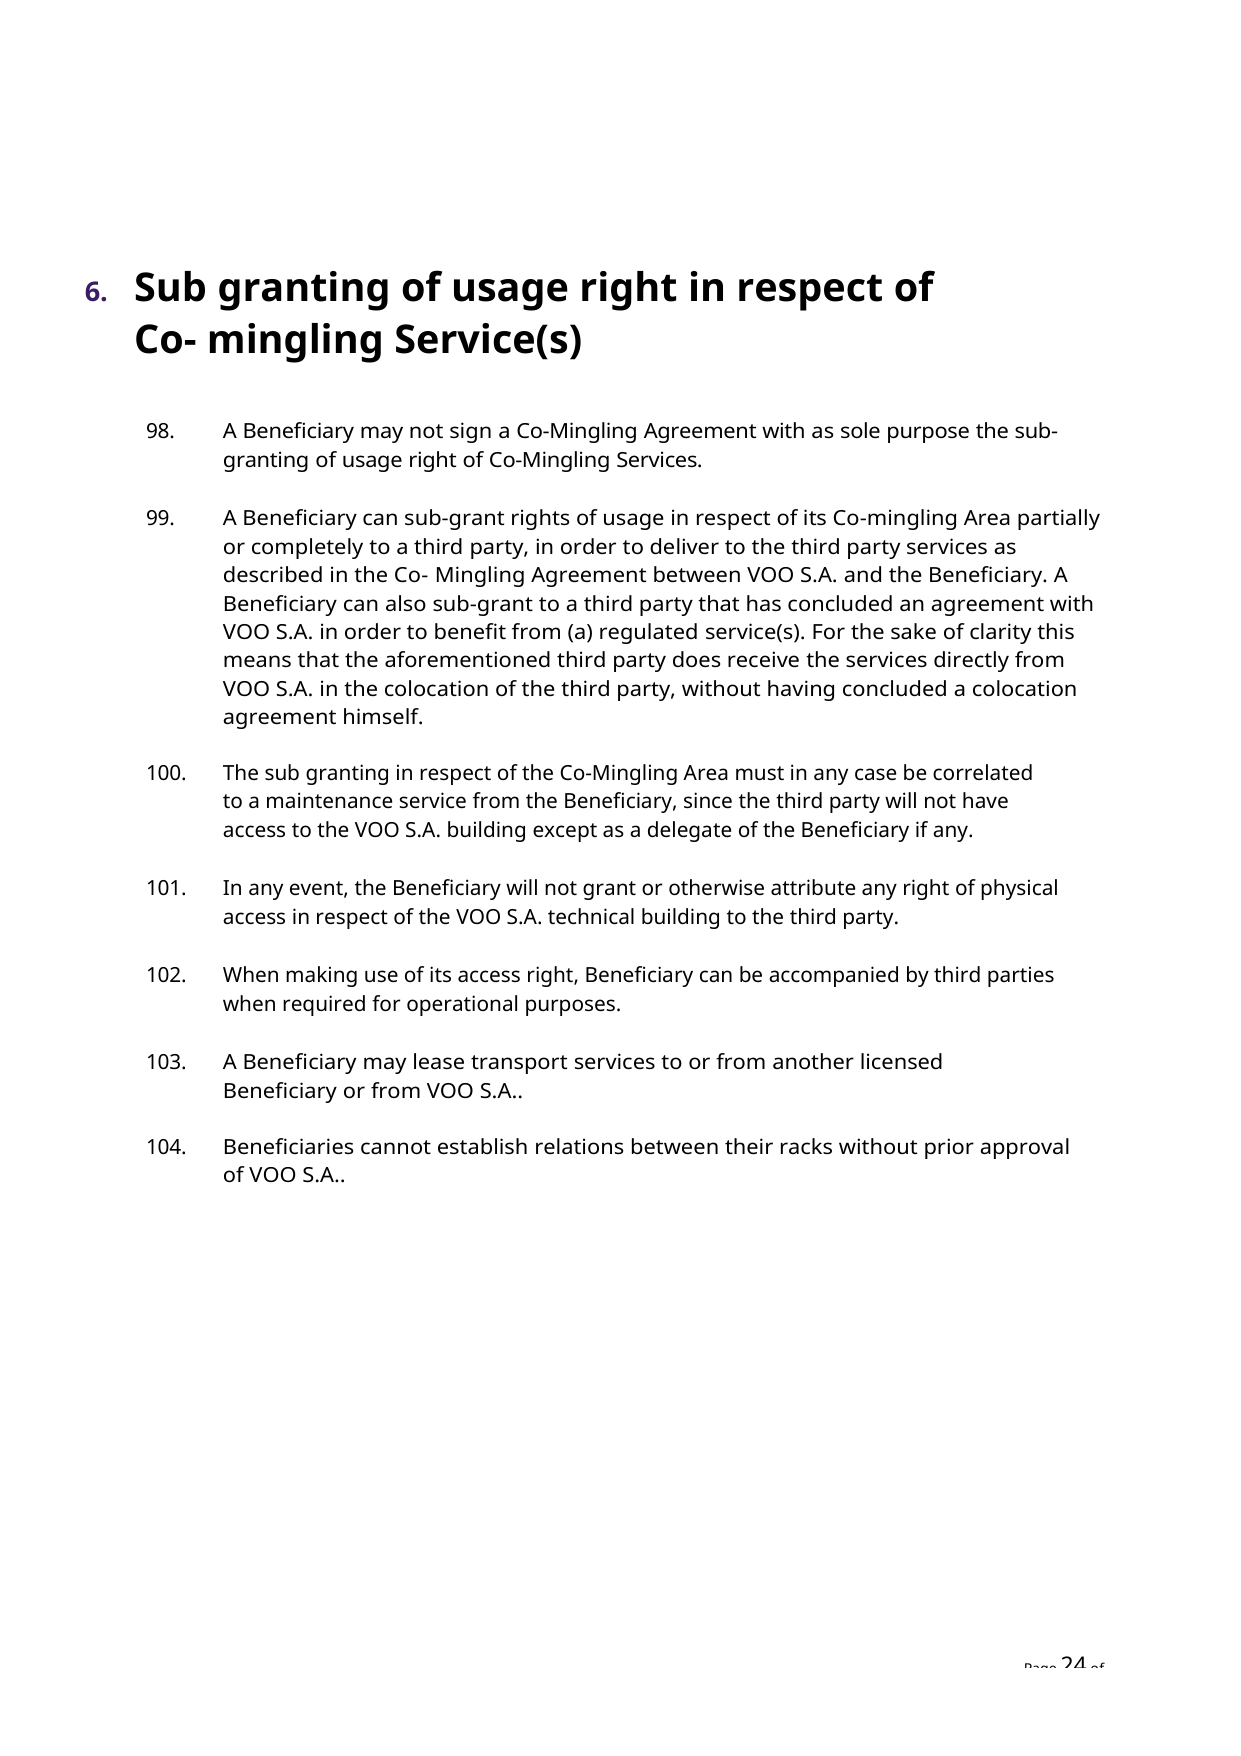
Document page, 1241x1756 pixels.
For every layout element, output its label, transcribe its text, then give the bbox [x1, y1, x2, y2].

list A Beneficiary can sub-grant rights of usage in respect of its Co-mingling Area partially or completely to a third party, in order to deliver to the third party services as described in the Co- Mingling Agreement between VOO S.A. and the Beneficiary. A Beneficiary can also sub-grant to a third party that has concluded an agreement with VOO S.A. in order to benefit from (a) regulated service(s). For the sake of clarity this means that the aforementioned third party does receive the services directly from VOO S.A. in the colocation of the third party, without having concluded a colocation agreement himself. [146, 503, 1105, 731]
list The sub granting in respect of the Co-Mingling Area must in any case be correlated to a maintenance service from the Beneficiary, since the third party will not have access to the VOO S.A. building except as a delegate of the Beneficiary if any. [146, 758, 1044, 843]
list A Beneficiary may lease transport services to or from another licensed Beneficiary or from VOO S.A.. [146, 1047, 1052, 1104]
list A Beneficiary may not sign a Co-Mingling Agreement with as sole purpose the sub-granting of usage right of Co-Mingling Services. [146, 416, 1062, 473]
subtitle Sub granting of usage right in respect of Co- mingling Service(s) [84, 259, 989, 365]
list Beneficiaries cannot establish relations between their racks without prior approval of VOO S.A.. [146, 1132, 1089, 1189]
list In any event, the Beneficiary will not grant or otherwise attribute any right of physical access in respect of the VOO S.A. technical building to the third party. [146, 873, 1089, 930]
list When making use of its access right, Beneficiary can be accompanied by third parties when required for operational purposes. [146, 961, 1054, 1017]
